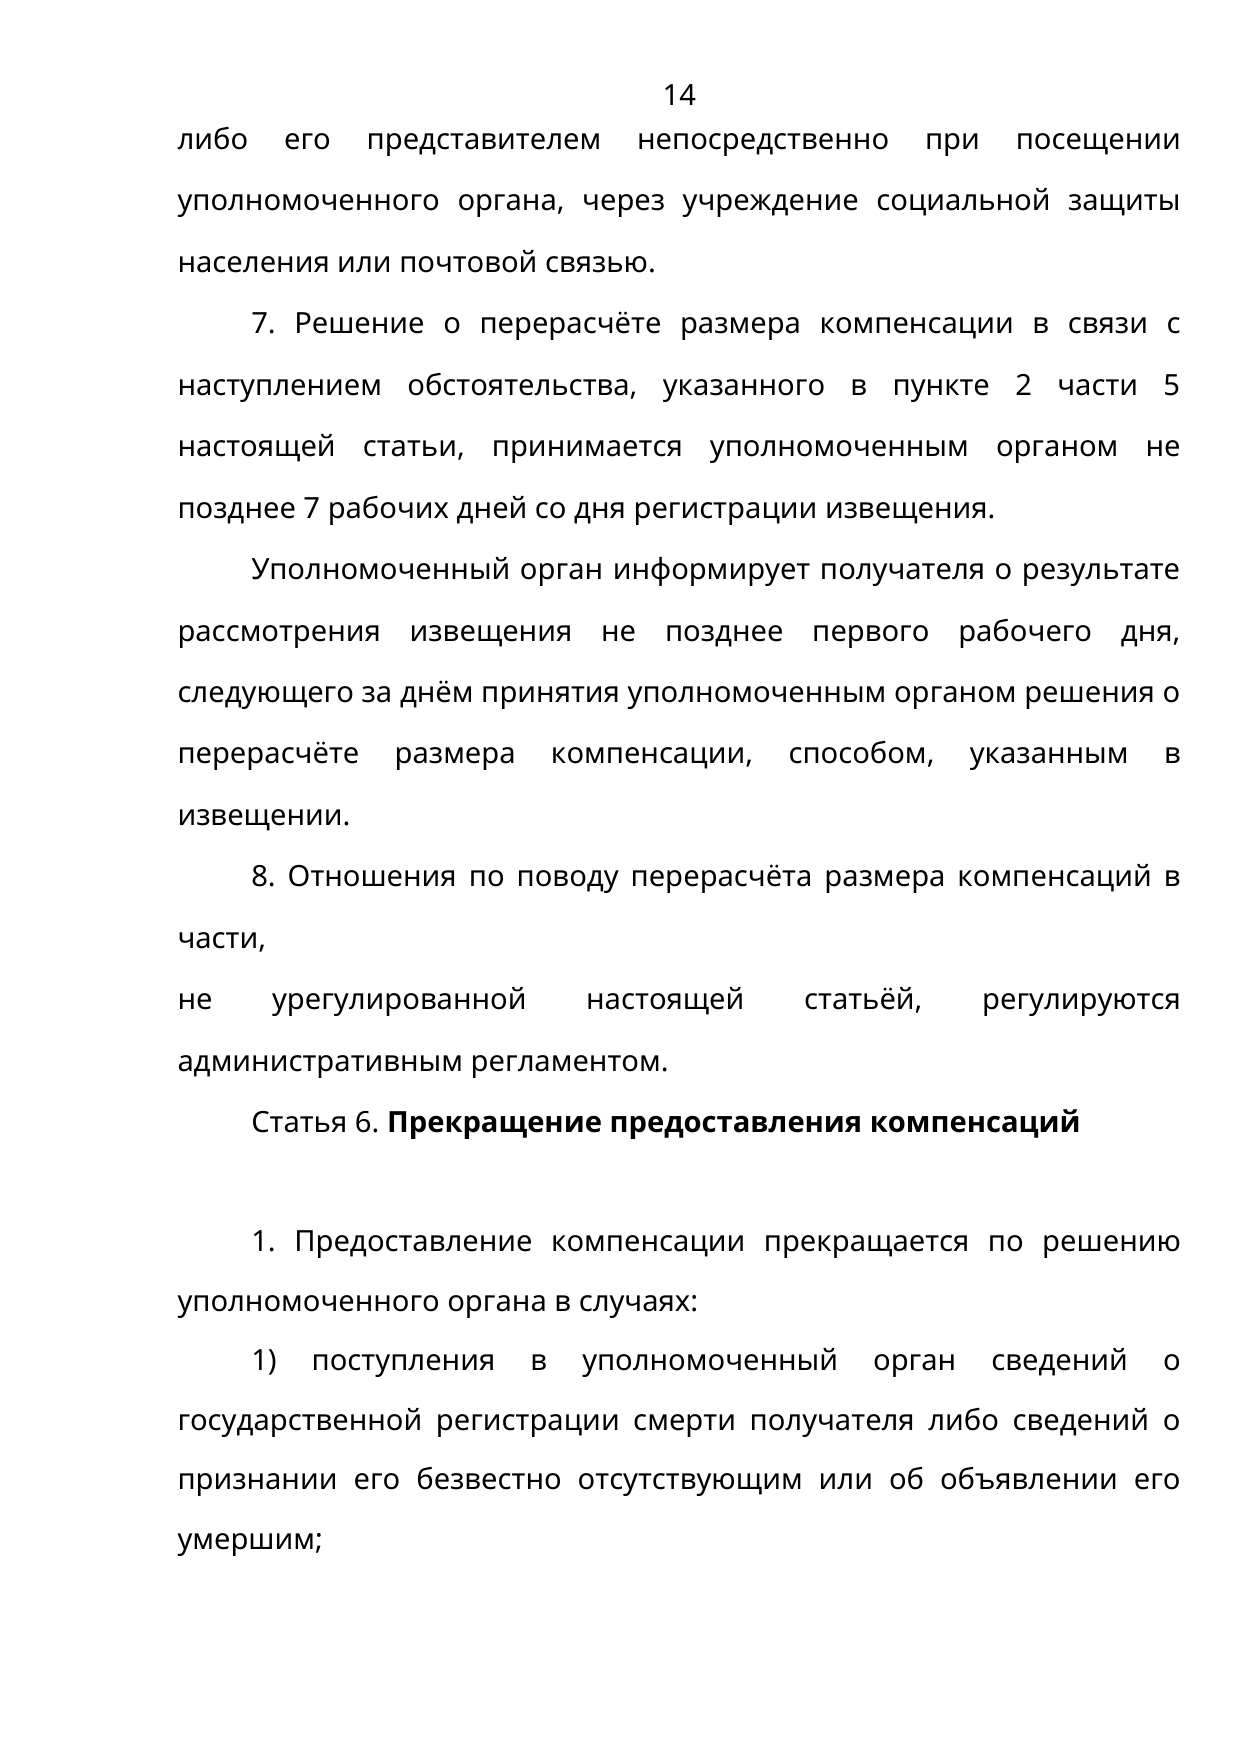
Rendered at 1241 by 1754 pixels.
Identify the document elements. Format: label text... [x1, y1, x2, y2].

text Уполномоченный орган информирует получателя о результате рассмотрения извещения не позднее первого рабочего дня, следующего за днём принятия уполномоченным органом решения о перерасчёте размера компенсации, способом, указанным в извещении. [177, 548, 1181, 834]
text 7. Решение о перерасчёте размера компенсации в связи с наступлением обстоятельства, указанного в пункте 2 части 5 настоящей статьи, принимается уполномоченным органом не позднее 7 рабочих дней со дня регистрации извещения. [177, 302, 1181, 527]
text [177, 118, 1181, 281]
text 1. Предоставление компенсации прекращается по решению уполномоченного органа в случаях: [177, 1221, 1181, 1320]
text 1) поступления в уполномоченный орган сведений о государственной регистрации смерти получателя либо сведений о признании его безвестно отсутствующим или об объявлении его умершим; [177, 1339, 1181, 1558]
text Статья 6. Прекращение предоставления компенсаций [177, 1101, 1181, 1141]
text 8. Отношения по поводу перерасчёта размера компенсаций в части, не урегулированной настоящей статьёй, регулируются административным регламентом. [177, 856, 1181, 1080]
